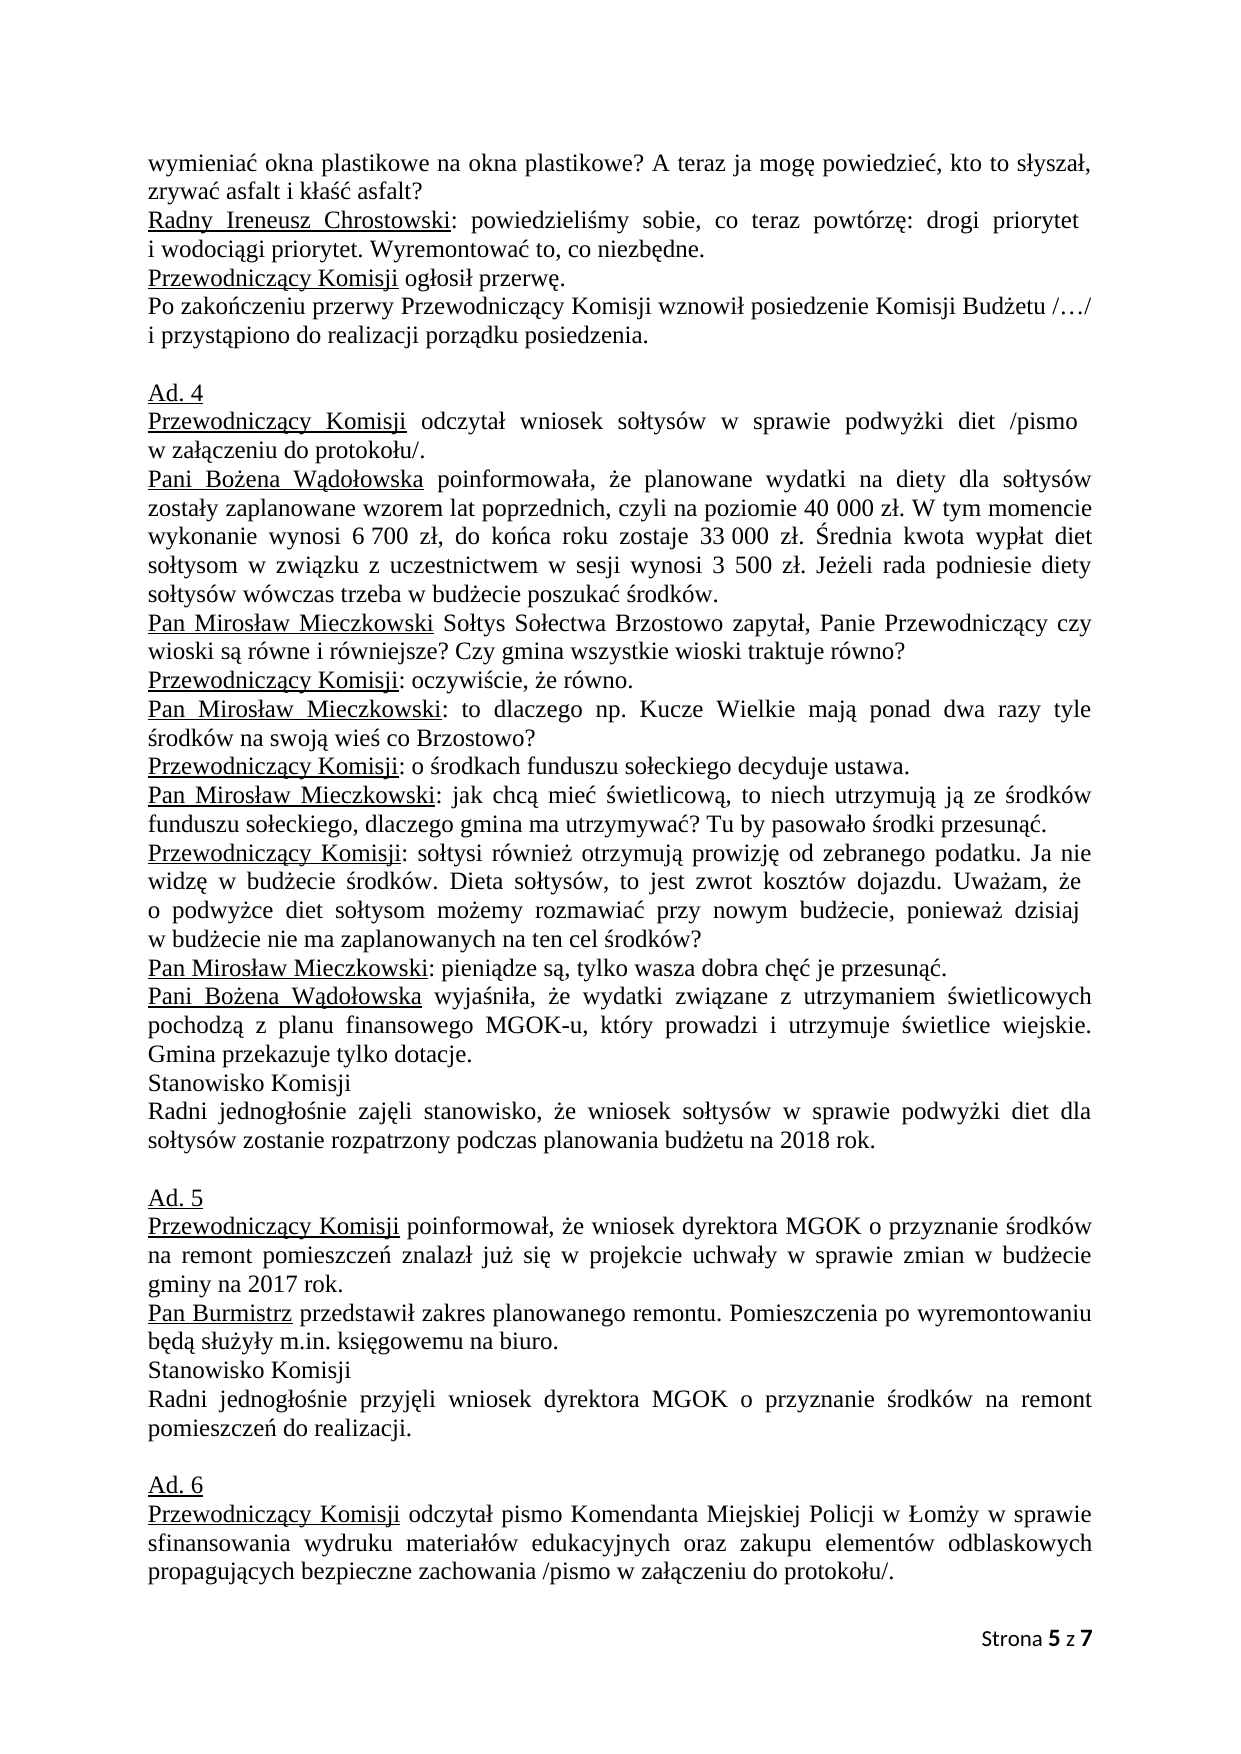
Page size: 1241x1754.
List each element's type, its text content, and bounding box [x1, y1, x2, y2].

text Pan Mirosław Mieczkowski: jak chcą mieć świetlicową, to niech utrzymują ją ze środków funduszu sołeckiego, dlaczego gmina ma utrzymywać? Tu by pasowało środki przesunąć. [148, 780, 1093, 838]
text Ad. 4 [148, 378, 1093, 406]
text Radny Ireneusz Chrostowski: powiedzieliśmy sobie, co teraz powtórzę: drogi priorytet i wodociągi priorytet. Wyremontować to, co niezbędne. [148, 205, 1093, 263]
text Pan Mirosław Mieczkowski Sołtys Sołectwa Brzostowo zapytał, Panie Przewodniczący czy wioski są równe i równiejsze? Czy gmina wszystkie wioski traktuje równo? [148, 608, 1093, 665]
text Przewodniczący Komisji poinformował, że wniosek dyrektora MGOK o przyznanie środków na remont pomieszczeń znalazł już się w projekcie uchwały w sprawie zmian w budżecie gminy na 2017 rok. [148, 1211, 1093, 1298]
text Radni jednogłośnie przyjęli wniosek dyrektora MGOK o przyznanie środków na remont pomieszczeń do realizacji. [148, 1384, 1093, 1441]
text Pan Mirosław Mieczkowski: pieniądze są, tylko wasza dobra chęć je przesunąć. [148, 953, 1093, 981]
text Ad. 5 [148, 1183, 1093, 1211]
text Radni jednogłośnie zajęli stanowisko, że wniosek sołtysów w sprawie podwyżki diet dla sołtysów zostanie rozpatrzony podczas planowania budżetu na 2018 rok. [148, 1096, 1093, 1154]
text Przewodniczący Komisji: oczywiście, że równo. [148, 665, 1093, 694]
text Przewodniczący Komisji odczytał pismo Komendanta Miejskiej Policji w Łomży w sprawie sfinansowania wydruku materiałów edukacyjnych oraz zakupu elementów odblaskowych propagujących bezpieczne zachowania /pismo w załączeniu do protokołu/. [148, 1499, 1093, 1585]
text Pani Bożena Wądołowska poinformowała, że planowane wydatki na diety dla sołtysów zostały zaplanowane wzorem lat poprzednich, czyli na poziomie 40 000 zł. W tym momencie wykonanie wynosi 6 700 zł, do końca roku zostaje 33 000 zł. Średnia kwota wypłat diet sołtysom w związku z uczestnictwem w sesji wynosi 3 500 zł. Jeżeli rada podniesie diety sołtysów wówczas trzeba w budżecie poszukać środków. [148, 464, 1093, 608]
text Stanowisko Komisji [148, 1355, 1093, 1384]
text Pan Mirosław Mieczkowski: to dlaczego np. Kucze Wielkie mają ponad dwa razy tyle środków na swoją wieś co Brzostowo? [148, 694, 1093, 751]
text Przewodniczący Komisji: o środkach funduszu sołeckiego decyduje ustawa. [148, 751, 1093, 780]
text Przewodniczący Komisji: sołtysi również otrzymują prowizję od zebranego podatku. Ja nie widzę w budżecie środków. Dieta sołtysów, to jest zwrot kosztów dojazdu. Uważam, że o podwyżce diet sołtysom możemy rozmawiać przy nowym budżecie, ponieważ dzisiaj w budżecie nie ma zaplanowanych na ten cel środków? [148, 838, 1093, 953]
text Stanowisko Komisji [148, 1068, 1093, 1096]
text Ad. 6 [148, 1470, 1093, 1499]
text Pan Burmistrz przedstawił zakres planowanego remontu. Pomieszczenia po wyremontowaniu będą służyły m.in. księgowemu na biuro. [148, 1298, 1093, 1355]
text Pani Bożena Wądołowska wyjaśniła, że wydatki związane z utrzymaniem świetlicowych pochodzą z planu finansowego MGOK-u, który prowadzi i utrzymuje świetlice wiejskie. Gmina przekazuje tylko dotacje. [148, 981, 1093, 1068]
text Przewodniczący Komisji odczytał wniosek sołtysów w sprawie podwyżki diet /pismo w załączeniu do protokołu/. [148, 406, 1093, 464]
text Przewodniczący Komisji ogłosił przerwę. [148, 263, 1093, 291]
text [148, 148, 1093, 205]
text Po zakończeniu przerwy Przewodniczący Komisji wznowił posiedzenie Komisji Budżetu /…/ i przystąpiono do realizacji porządku posiedzenia. [148, 291, 1093, 349]
